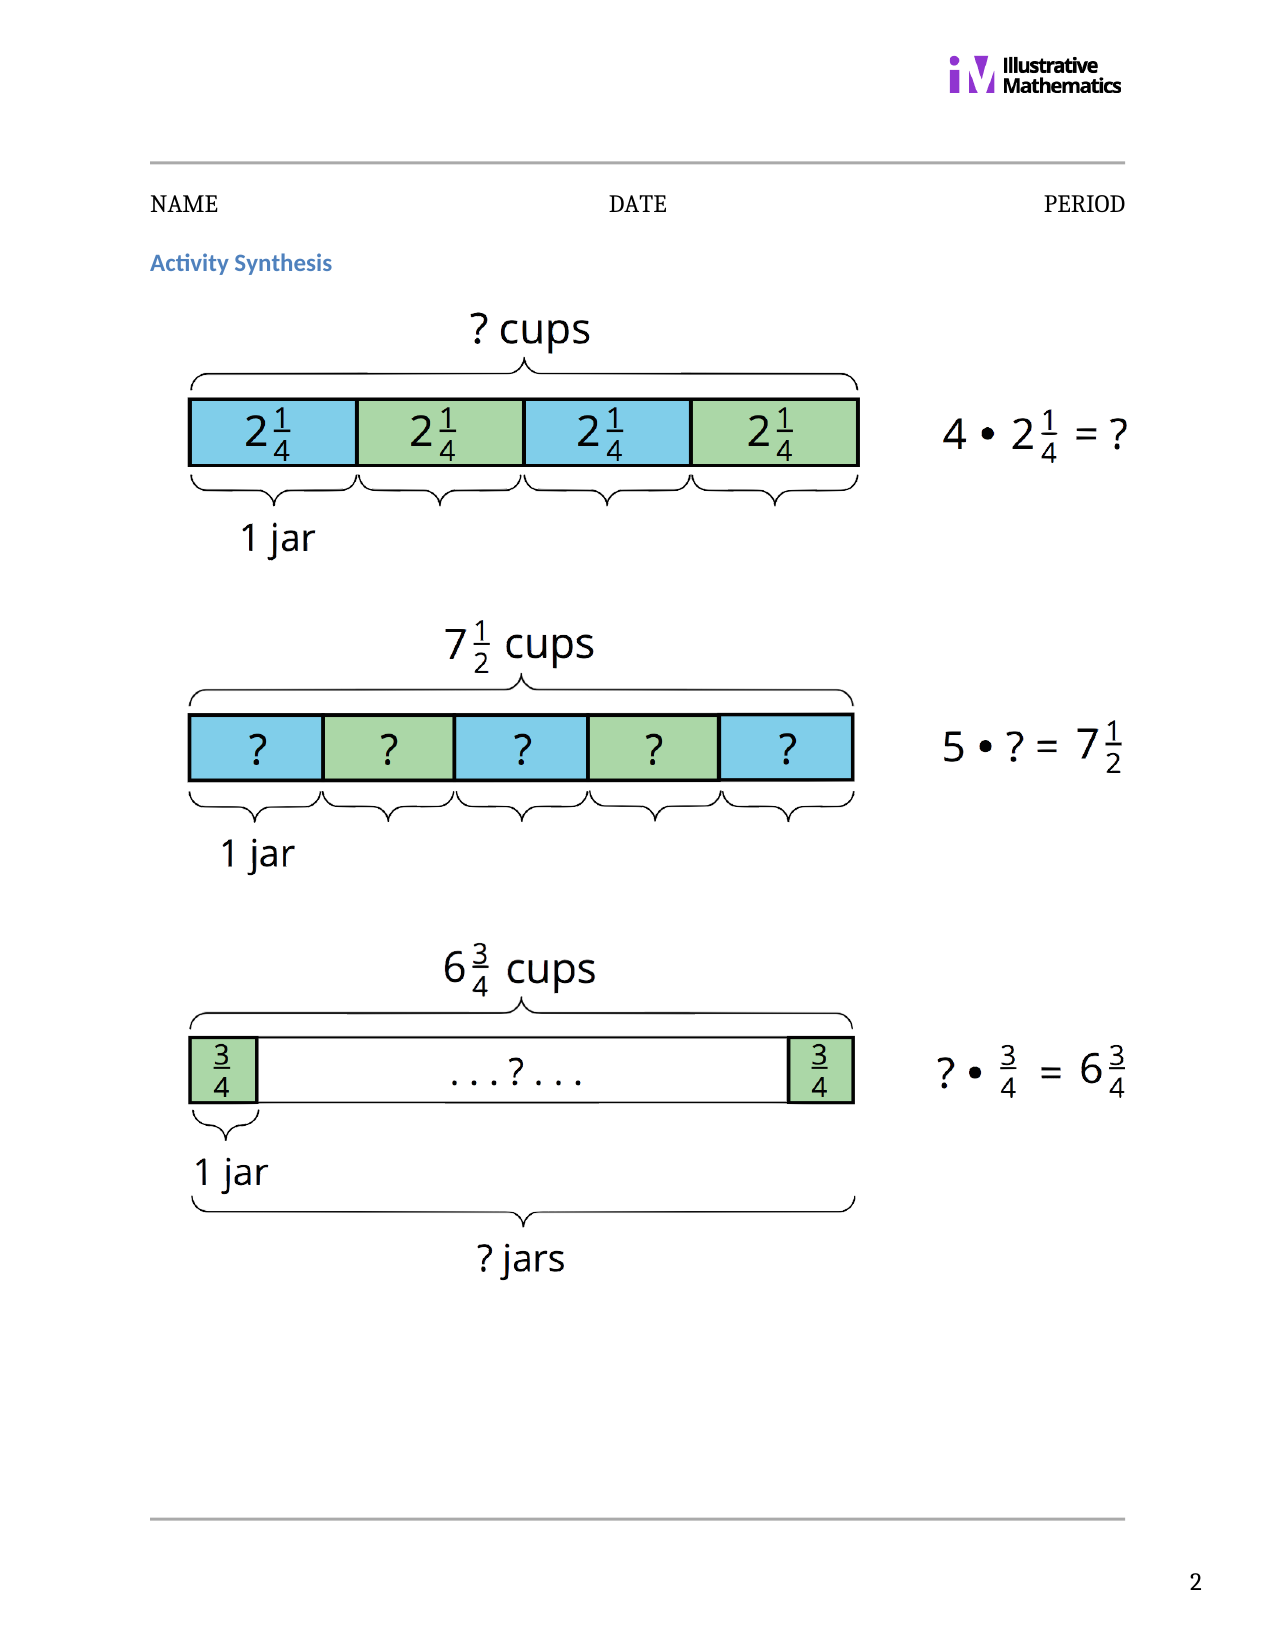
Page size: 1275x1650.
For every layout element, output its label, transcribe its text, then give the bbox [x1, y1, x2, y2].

picture [949, 55, 1121, 93]
picture [168, 296, 1144, 579]
picture [168, 597, 1144, 900]
subtitle Activity Synthesis [150, 247, 1125, 278]
picture [168, 918, 1144, 1313]
